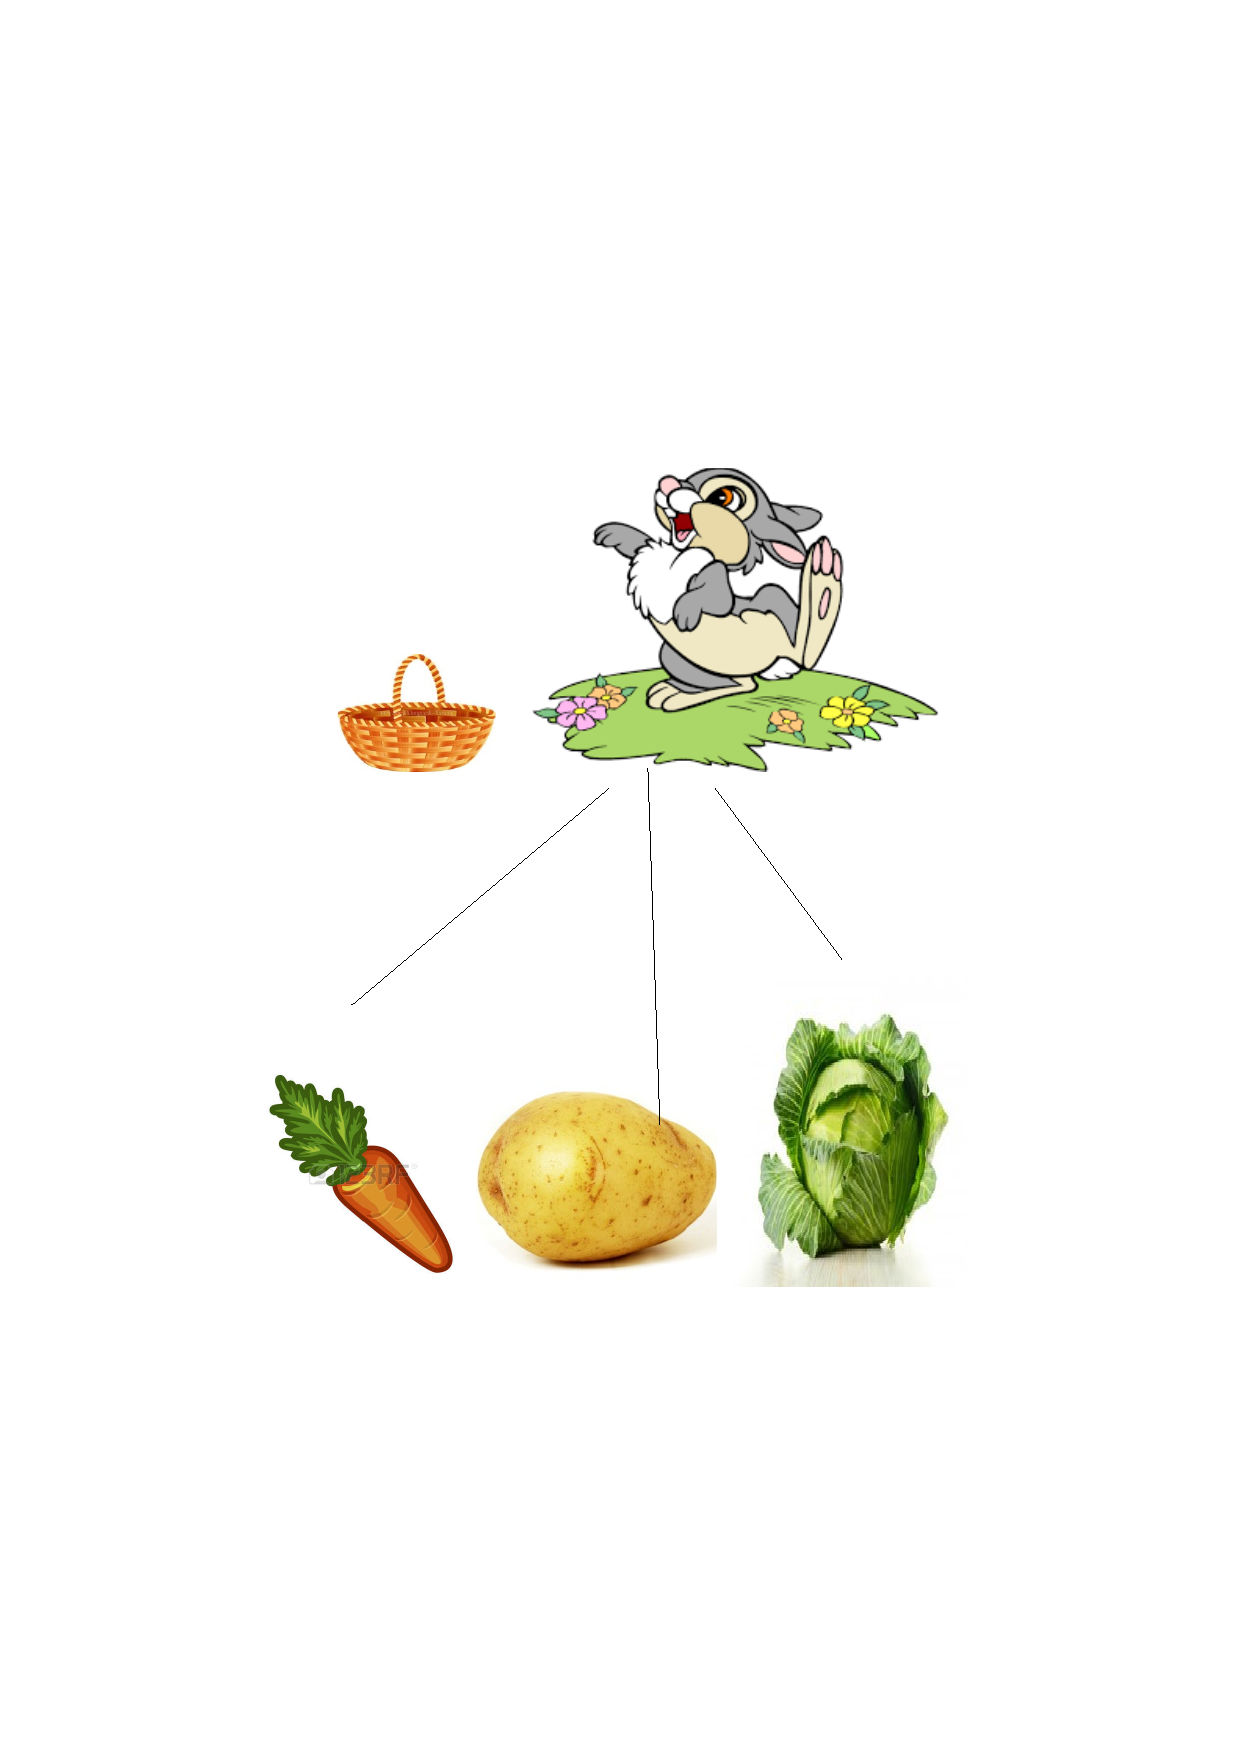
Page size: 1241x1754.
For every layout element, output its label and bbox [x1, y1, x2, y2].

picture [251, 975, 982, 1287]
picture [337, 654, 496, 772]
picture [532, 468, 939, 772]
